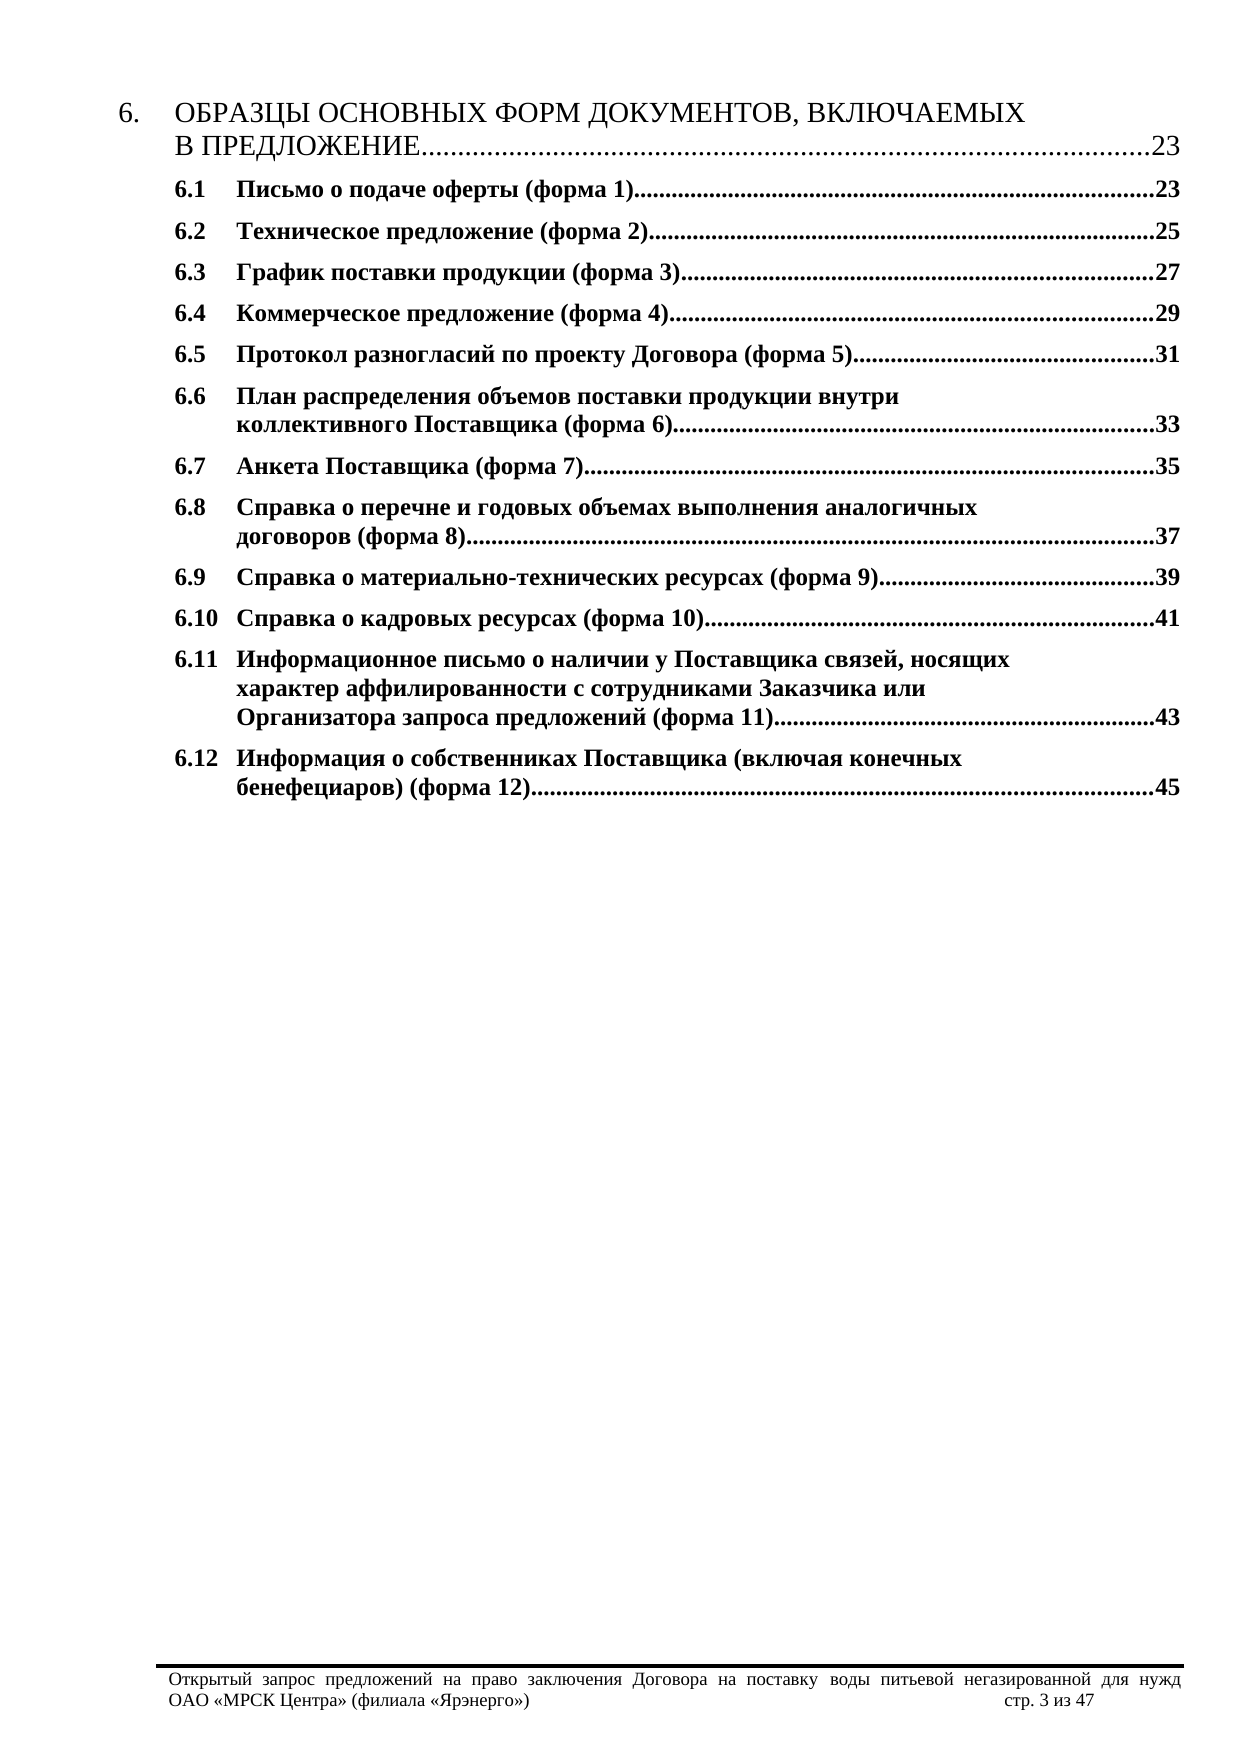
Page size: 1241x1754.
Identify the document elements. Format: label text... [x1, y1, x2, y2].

text 6.5 Протокол разногласий по проекту Договора (форма 5) 31 [174, 339, 1063, 368]
text 6.8 Справка о перечне и годовых объемах выполнения аналогичных договоров (форма 8) 37 [174, 492, 1063, 549]
text 6.3 График поставки продукции (форма 3) 27 [174, 257, 1063, 286]
text 6.11 Информационное письмо о наличии у Поставщика связей, носящих характер аффилированности с сотрудниками Заказчика или Организатора запроса предложений (форма 11) 43 [174, 644, 1063, 731]
text 6.12 Информация о собственниках Поставщика (включая конечных бенефециаров) (форма 12) 45 [174, 743, 1063, 801]
text 6.9 Справка о материально-технических ресурсах (форма 9) 39 [174, 562, 1063, 591]
text 6.10 Справка о кадровых ресурсах (форма 10) 41 [174, 603, 1063, 632]
text 6.6 План распределения объемов поставки продукции внутри коллективного Поставщика (форма 6) 33 [174, 381, 1063, 438]
text 6.4 Коммерческое предложение (форма 4) 29 [174, 298, 1063, 327]
text 6.7 Анкета Поставщика (форма 7) 35 [174, 451, 1063, 479]
text 6. Образцы основных форм документов, включаемых в Предложение 23 [118, 95, 1063, 162]
text 6.2 Техническое предложение (форма 2) 25 [174, 216, 1063, 244]
text 6.1 Письмо о подаче оферты (форма 1) 23 [174, 174, 1063, 203]
